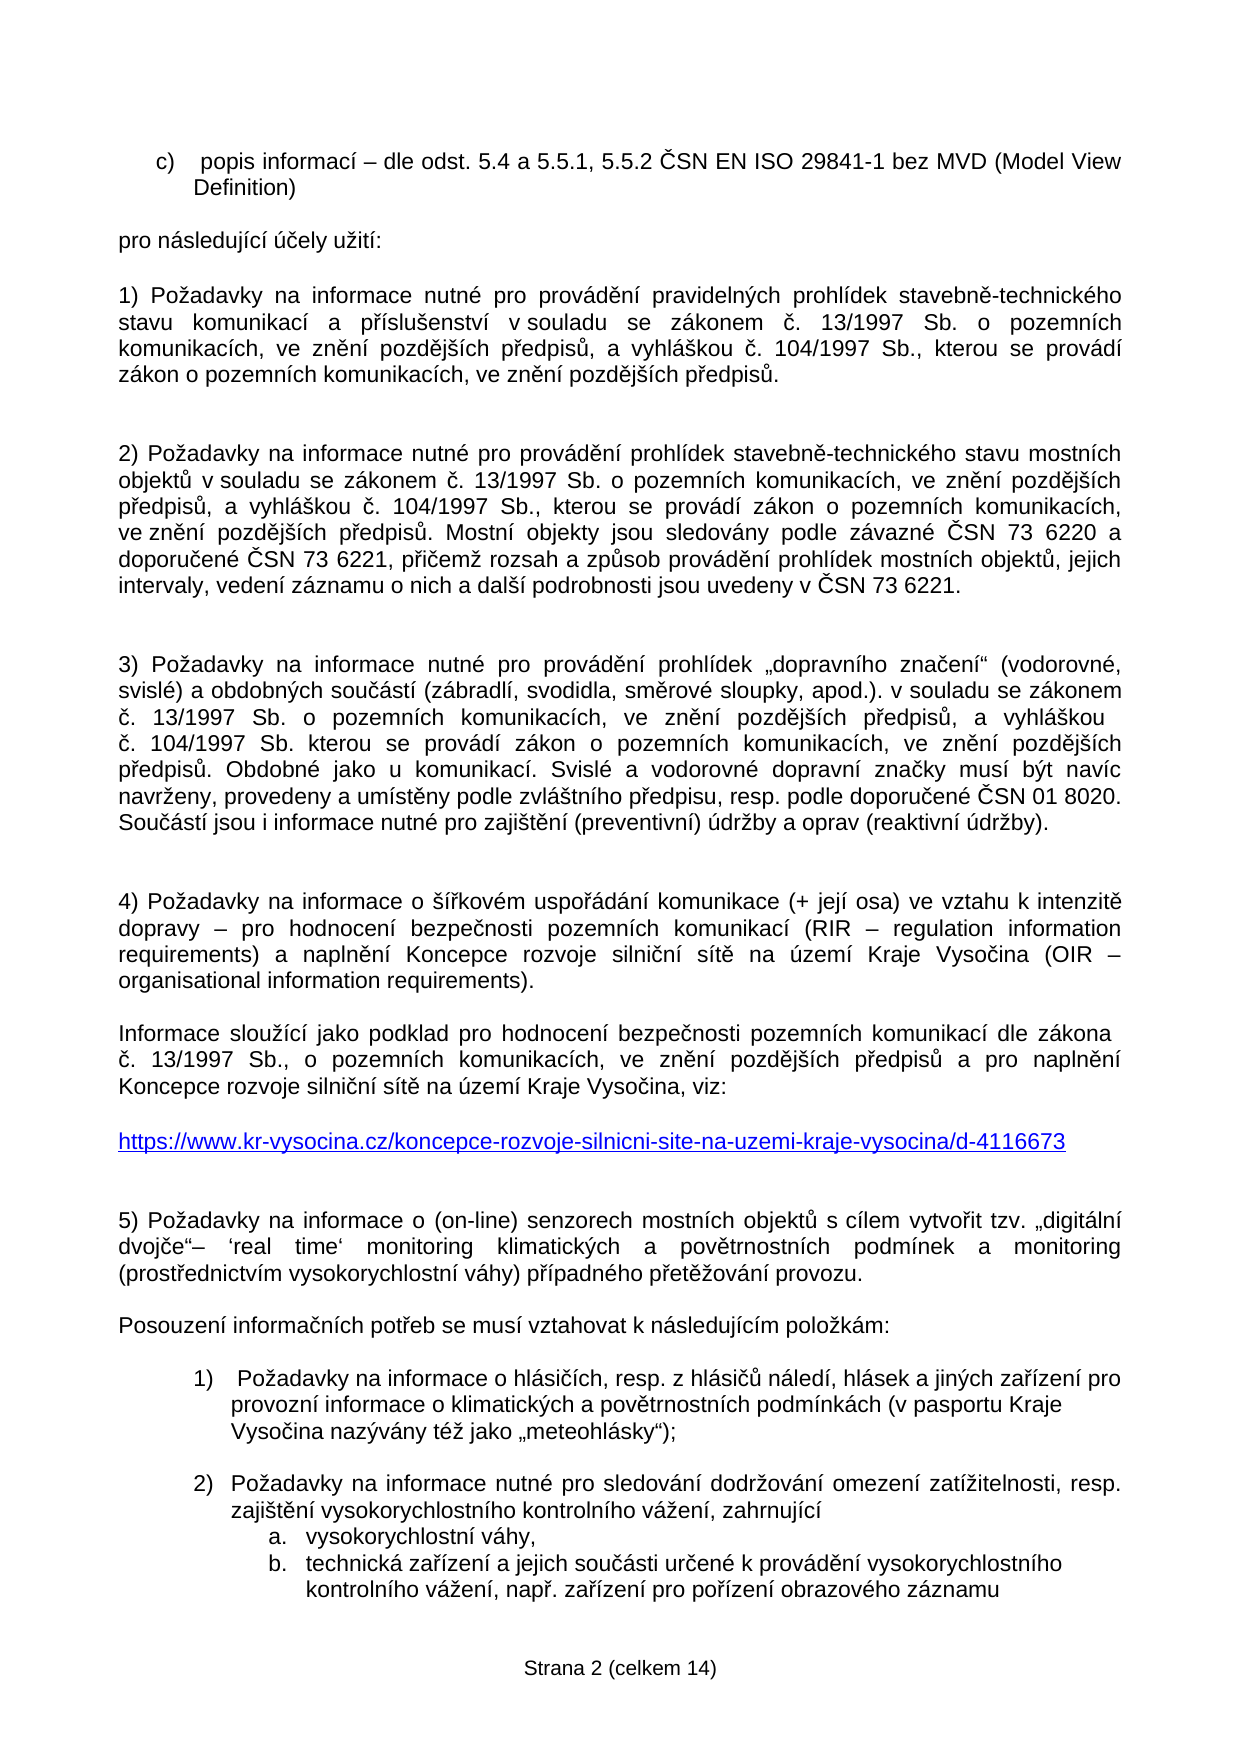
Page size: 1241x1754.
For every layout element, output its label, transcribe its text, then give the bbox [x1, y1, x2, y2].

list Požadavky na informace o hlásičích, resp. z hlásičů náledí, hlásek a jiných zařízení pro provozní informace o klimatických a povětrnostních podmínkách (v pasportu Kraje Vysočina nazývány též jako „meteohlásky“); [193, 1365, 1122, 1444]
text 4) Požadavky na informace o šířkovém uspořádání komunikace (+ její osa) ve vztahu k intenzitě dopravy – pro hodnocení bezpečnosti pozemních komunikací (RIR – regulation information requirements) a naplnění Koncepce rozvoje silniční sítě na území Kraje Vysočina (OIR – organisational information requirements). [118, 888, 1122, 994]
text Informace sloužící jako podklad pro hodnocení bezpečnosti pozemních komunikací dle zákona č. 13/1997 Sb., o pozemních komunikacích, ve znění pozdějších předpisů a pro naplnění Koncepce rozvoje silniční sítě na území Kraje Vysočina, viz: [118, 1020, 1122, 1099]
list vysokorychlostní váhy, [268, 1523, 1122, 1549]
text pro následující účely užití: [118, 227, 1122, 253]
text https://www.kr-vysocina.cz/koncepce-rozvoje-silnicni-site-na-uzemi-kraje-vysocina/d-4116673 [118, 1128, 1122, 1154]
text 3) Požadavky na informace nutné pro provádění prohlídek „dopravního značení“ (vodorovné, svislé) a obdobných součástí (zábradlí, svodidla, směrové sloupky, apod.). v souladu se zákonem č. 13/1997 Sb. o pozemních komunikacích, ve znění pozdějších předpisů, a vyhláškou č. 104/1997 Sb. kterou se provádí zákon o pozemních komunikacích, ve znění pozdějších předpisů. Obdobné jako u komunikací. Svislé a vodorovné dopravní značky musí být navíc navrženy, provedeny a umístěny podle zvláštního předpisu, resp. podle doporučené ČSN 01 8020. Součástí jsou i informace nutné pro zajištění (preventivní) údržby a oprav (reaktivní údržby). [118, 651, 1122, 836]
text 5) Požadavky na informace o (on-line) senzorech mostních objektů s cílem vytvořit tzv. „digitální dvojče“– ‘real time‘ monitoring klimatických a povětrnostních podmínek a monitoring (prostřednictvím vysokorychlostní váhy) případného přetěžování provozu. [118, 1207, 1122, 1286]
text 1) Požadavky na informace nutné pro provádění pravidelných prohlídek stavebně-technického stavu komunikací a příslušenství v souladu se zákonem č. 13/1997 Sb. o pozemních komunikacích, ve znění pozdějších předpisů, a vyhláškou č. 104/1997 Sb., kterou se provádí zákon o pozemních komunikacích, ve znění pozdějších předpisů. [118, 282, 1122, 387]
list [268, 1549, 1122, 1602]
text Posouzení informačních potřeb se musí vztahovat k následujícím položkám: [118, 1312, 1122, 1339]
list popis informací – dle odst. 5.4 a 5.5.1, 5.5.2 ČSN EN ISO 29841-1 bez MVD (Model View Definition) [156, 148, 1122, 200]
list Požadavky na informace nutné pro sledování dodržování omezení zatížitelnosti, resp. zajištění vysokorychlostního kontrolního vážení, zahrnující [193, 1470, 1122, 1523]
text 2) Požadavky na informace nutné pro provádění prohlídek stavebně-technického stavu mostních objektů v souladu se zákonem č. 13/1997 Sb. o pozemních komunikacích, ve znění pozdějších předpisů, a vyhláškou č. 104/1997 Sb., kterou se provádí zákon o pozemních komunikacích, ve znění pozdějších předpisů. Mostní objekty jsou sledovány podle závazné ČSN 73 6220 a doporučené ČSN 73 6221, přičemž rozsah a způsob provádění prohlídek mostních objektů, jejich intervaly, vedení záznamu o nich a další podrobnosti jsou uvedeny v ČSN 73 6221. [118, 440, 1122, 598]
